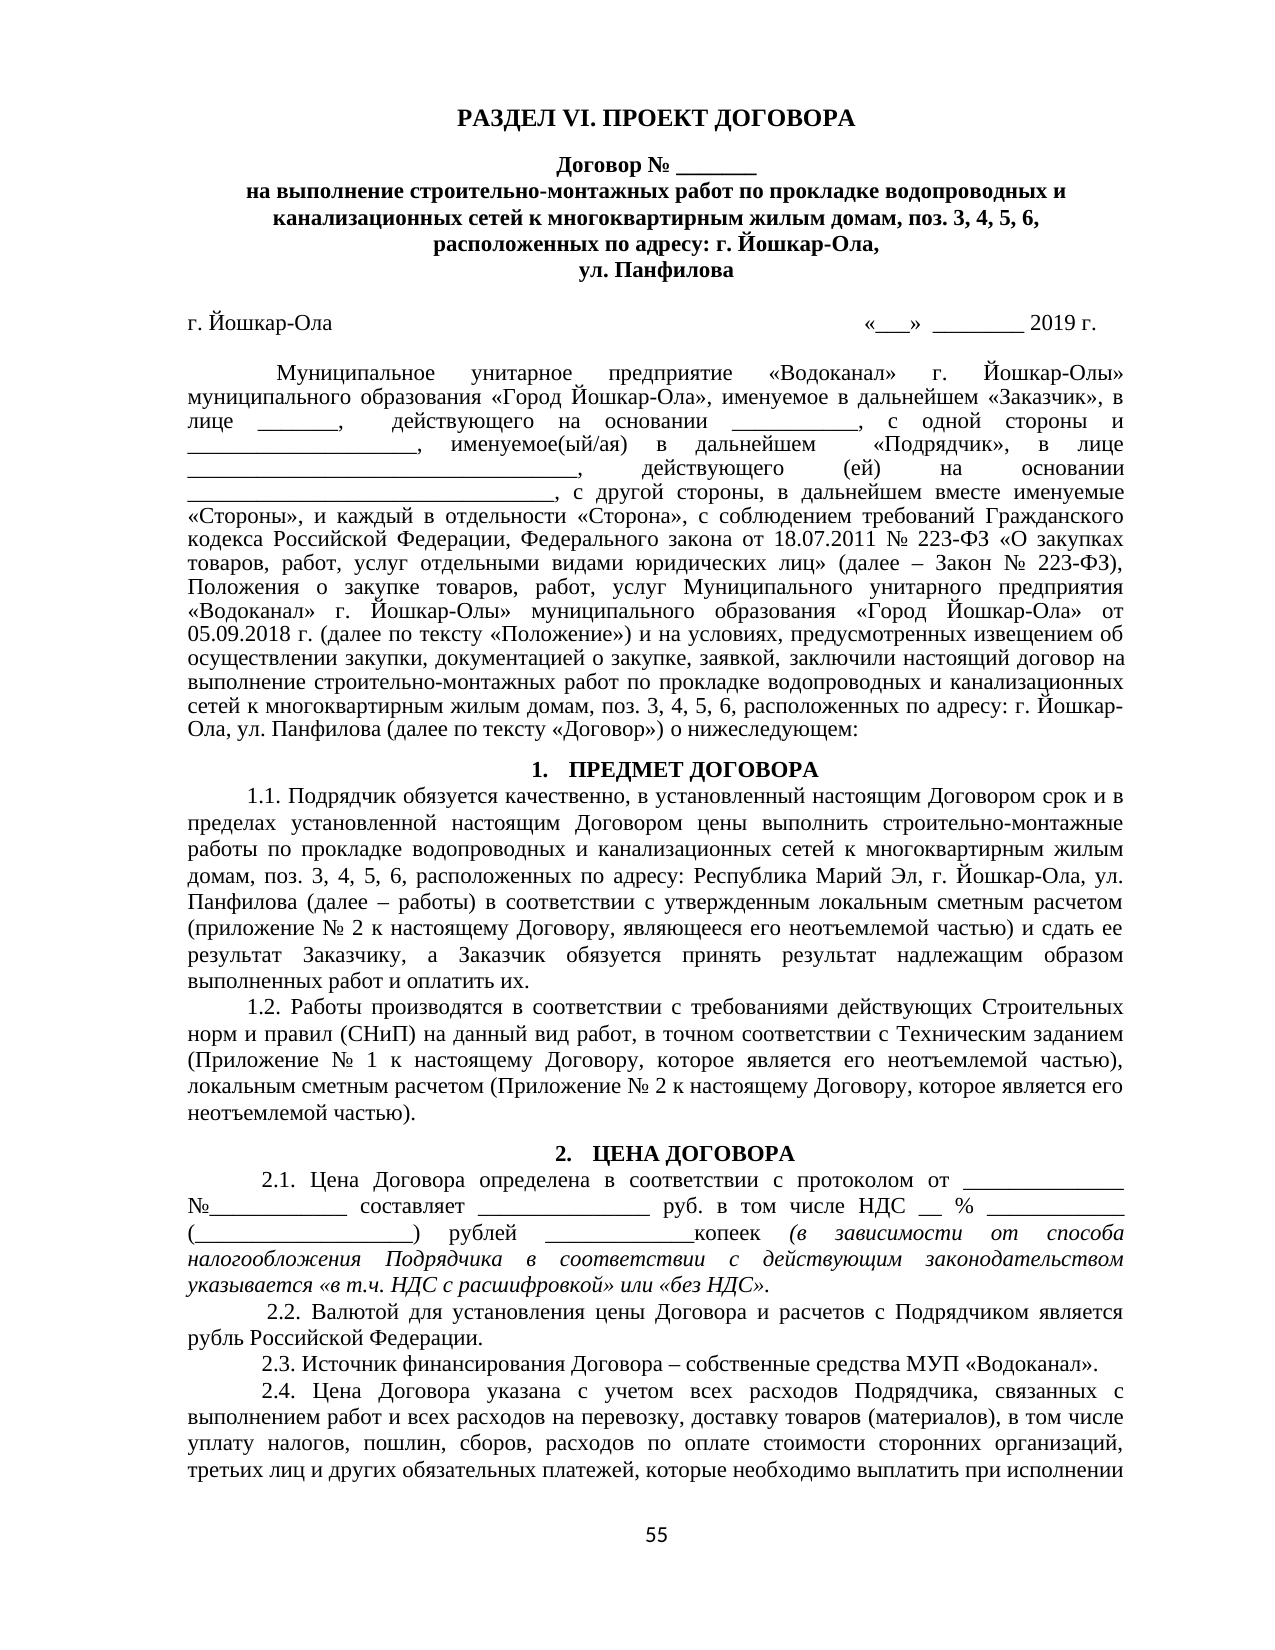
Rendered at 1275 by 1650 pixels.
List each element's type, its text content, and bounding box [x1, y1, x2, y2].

text ул. Панфилова [187, 257, 1125, 283]
text 2.2. Валютой для установления цены Договора и расчетов с Подрядчиком является рубль Российской Федерации. [187, 1298, 1125, 1350]
text РАЗДЕЛ VI. ПРОЕКТ ДОГОВОРА [187, 103, 1125, 132]
text 1.1. Подрядчик обязуется качественно, в установленный настоящим Договором срок и в пределах установленной настоящим Договором цены выполнить строительно-монтажные работы по прокладке водопроводных и канализационных сетей к многоквартирным жилым домам, поз. 3, 4, 5, 6, расположенных по адресу: Республика Марий Эл, г. Йошкар-Ола, ул. Панфилова (далее – работы) в соответствии с утвержденным локальным сметным расчетом (приложение № 2 к настоящему Договору, являющееся его неотъемлемой частью) и сдать ее результат Заказчику, а Заказчик обязуется принять результат надлежащим образом выполненных работ и оплатить их. [187, 783, 1125, 993]
text 2.1. Цена Договора определена в соответствии с протоколом от ______________ №____________ составляет _______________ руб. в том числе НДС __ % ____________ (___________________) рублей _____________копеек (в зависимости от способа налогообложения Подрядчика в соответствии с действующим законодательством указывается «в т.ч. НДС с расшифровкой» или «без НДС». [187, 1166, 1125, 1298]
list ЦЕНА ДОГОВОРА [225, 1139, 1125, 1166]
text г. Йошкар-Ола «___» ________ 2019 г. [187, 309, 1125, 336]
list ПРЕДМЕТ ДОГОВОРА [225, 756, 1125, 783]
text Муниципальное унитарное предприятие «Водоканал» г. Йошкар-Олы» муниципального образования «Город Йошкар-Ола», именуемое в дальнейшем «Заказчик», в лице _______, действующего на основании ___________, с одной стороны и ____________________, именуемое(ый/ая) в дальнейшем «Подрядчик», в лице __________________________________, действующего (ей) на основании ________________________________, с другой стороны, в дальнейшем вместе именуемые «Стороны», и каждый в отдельности «Сторона», с соблюдением требований Гражданского кодекса Российской Федерации, Федерального закона от 18.07.2011 № 223-ФЗ «О закупках товаров, работ, услуг отдельными видами юридических лиц» (далее – Закон № 223-ФЗ), Положения о закупке товаров, работ, услуг Муниципального унитарного предприятия «Водоканал» г. Йошкар-Олы» муниципального образования «Город Йошкар-Ола» от 05.09.2018 г. (далее по тексту «Положение») и на условиях, предусмотренных извещением об осуществлении закупки, документацией о закупке, заявкой, заключили настоящий договор на выполнение строительно-монтажных работ по прокладке водопроводных и канализационных сетей к многоквартирным жилым домам, поз. 3, 4, 5, 6, расположенных по адресу: г. Йошкар-Ола, ул. Панфилова (далее по тексту «Договор») о нижеследующем: [187, 362, 1125, 742]
text на выполнение строительно-монтажных работ по прокладке водопроводных и канализационных сетей к многоквартирным жилым домам, поз. 3, 4, 5, 6, расположенных по адресу: г. Йошкар-Ола, [187, 177, 1125, 257]
text 1.2. Работы производятся в соответствии с требованиями действующих Строительных норм и правил (СНиП) на данный вид работ, в точном соответствии с Техническим заданием (Приложение № 1 к настоящему Договору, которое является его неотъемлемой частью), локальным сметным расчетом (Приложение № 2 к настоящему Договору, которое является его неотъемлемой частью). [187, 993, 1125, 1125]
text 2.3. Источник финансирования Договора – собственные средства МУП «Водоканал». [187, 1350, 1125, 1377]
text Договор № _______ [187, 151, 1125, 177]
